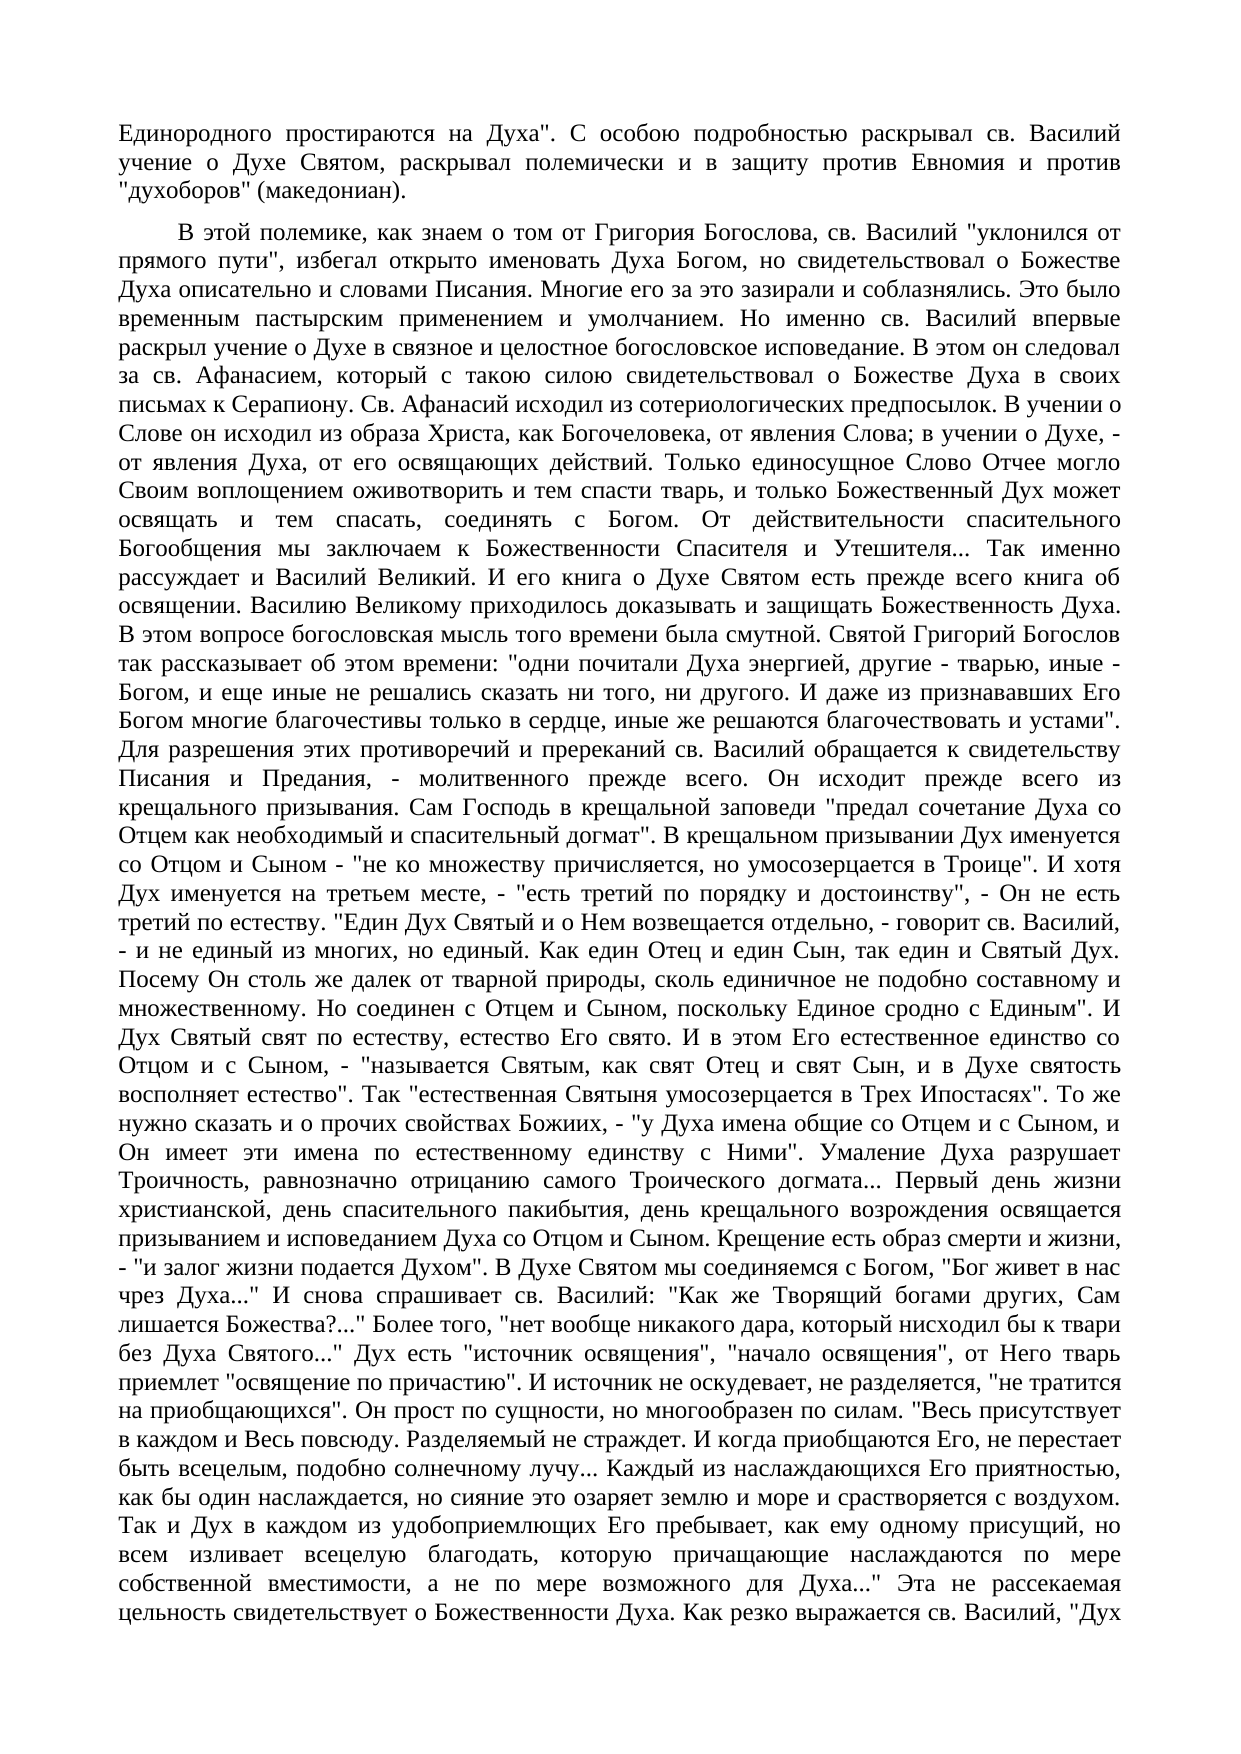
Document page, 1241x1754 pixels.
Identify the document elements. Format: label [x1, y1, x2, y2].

text [118, 118, 1122, 204]
text [118, 217, 1122, 1626]
